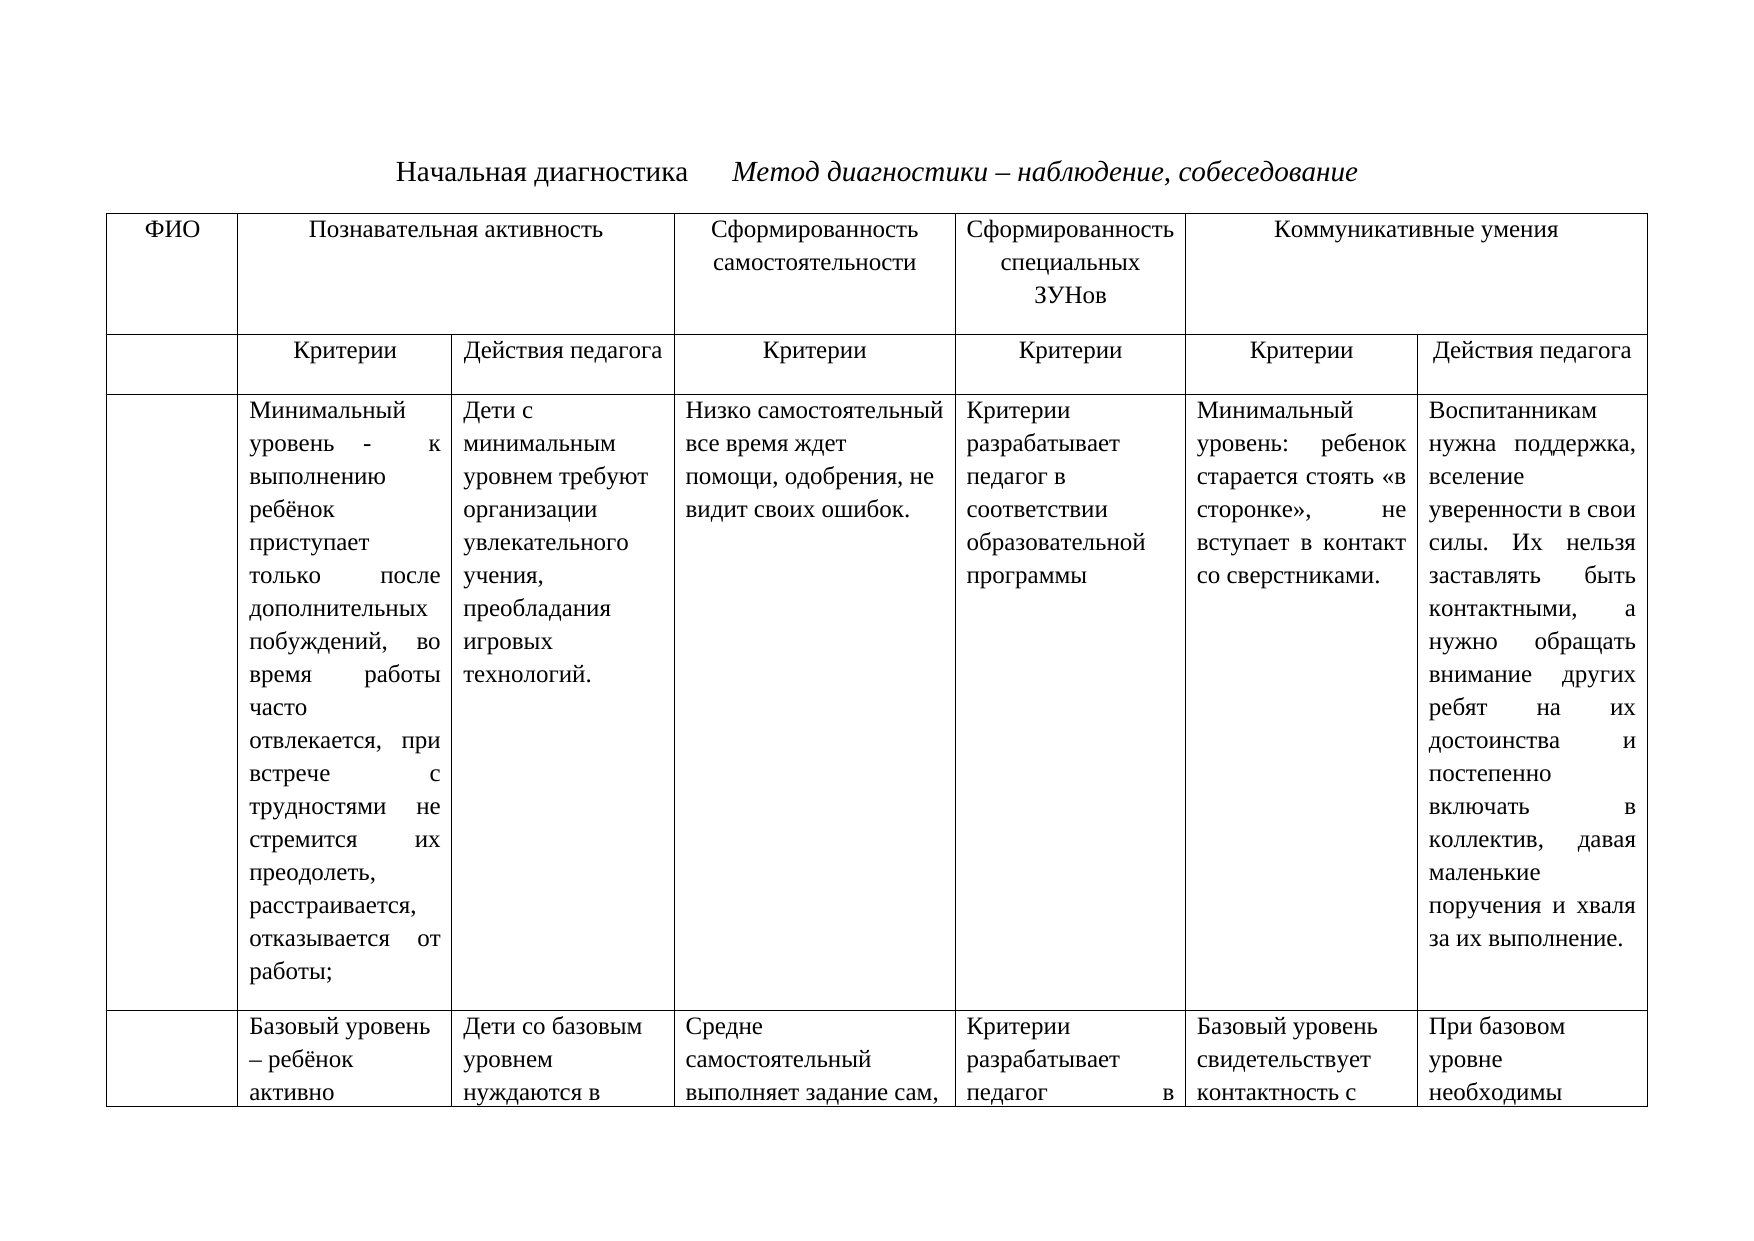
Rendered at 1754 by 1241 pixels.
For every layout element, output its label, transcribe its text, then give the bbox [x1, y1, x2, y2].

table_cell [1186, 1011, 1417, 1106]
table_cell [107, 395, 237, 1010]
table_cell Действия педагога [1418, 335, 1647, 394]
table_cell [238, 1011, 451, 1106]
table_header ФИО [107, 214, 237, 334]
table_cell Дети с минимальным уровнем требуют организации увлекательного учения, преобладания игровых технологий. [452, 395, 674, 1010]
table_cell Низко самостоятельный все время ждет помощи, одобрения, не видит своих ошибок. [675, 395, 955, 1010]
table_cell Минимальный уровень: ребенок старается стоять «в сторонке», не вступает в контакт со сверстниками. [1186, 395, 1417, 1010]
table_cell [1418, 1011, 1647, 1106]
table_cell Действия педагога [452, 335, 674, 394]
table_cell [452, 1011, 674, 1106]
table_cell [675, 1011, 955, 1106]
table_cell [107, 1011, 237, 1106]
table_header Познавательная активность [238, 214, 674, 334]
table_header Сформированность специальных ЗУНов [956, 214, 1185, 334]
table_cell Минимальный уровень - к выполнению ребёнок приступает только после дополнительных побуждений, во время работы часто отвлекается, при встрече с трудностями не стремится их преодолеть, расстраивается, отказывается от работы; [238, 395, 451, 1010]
table_cell Воспитанникам нужна поддержка, вселение уверенности в свои силы. Их нельзя заставлять быть контактными, а нужно обращать внимание других ребят на их достоинства и постепенно включать в коллектив, давая маленькие поручения и хваля за их выполнение. [1418, 395, 1647, 1010]
table_cell Критерии [675, 335, 955, 394]
table_header Сформированность самостоятельности [675, 214, 955, 334]
table_cell Критерии разрабатывает педагог в соответствии образовательной программы [956, 395, 1185, 1010]
table_cell Критерии [1186, 335, 1417, 394]
table_header Коммуникативные умения [1186, 214, 1647, 334]
table_cell Критерии [238, 335, 451, 394]
table_cell Критерии [956, 335, 1185, 394]
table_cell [956, 1011, 1185, 1106]
table_cell [107, 335, 237, 394]
text Начальная диагностика Метод диагностики – наблюдение, собеседование [118, 154, 1636, 187]
